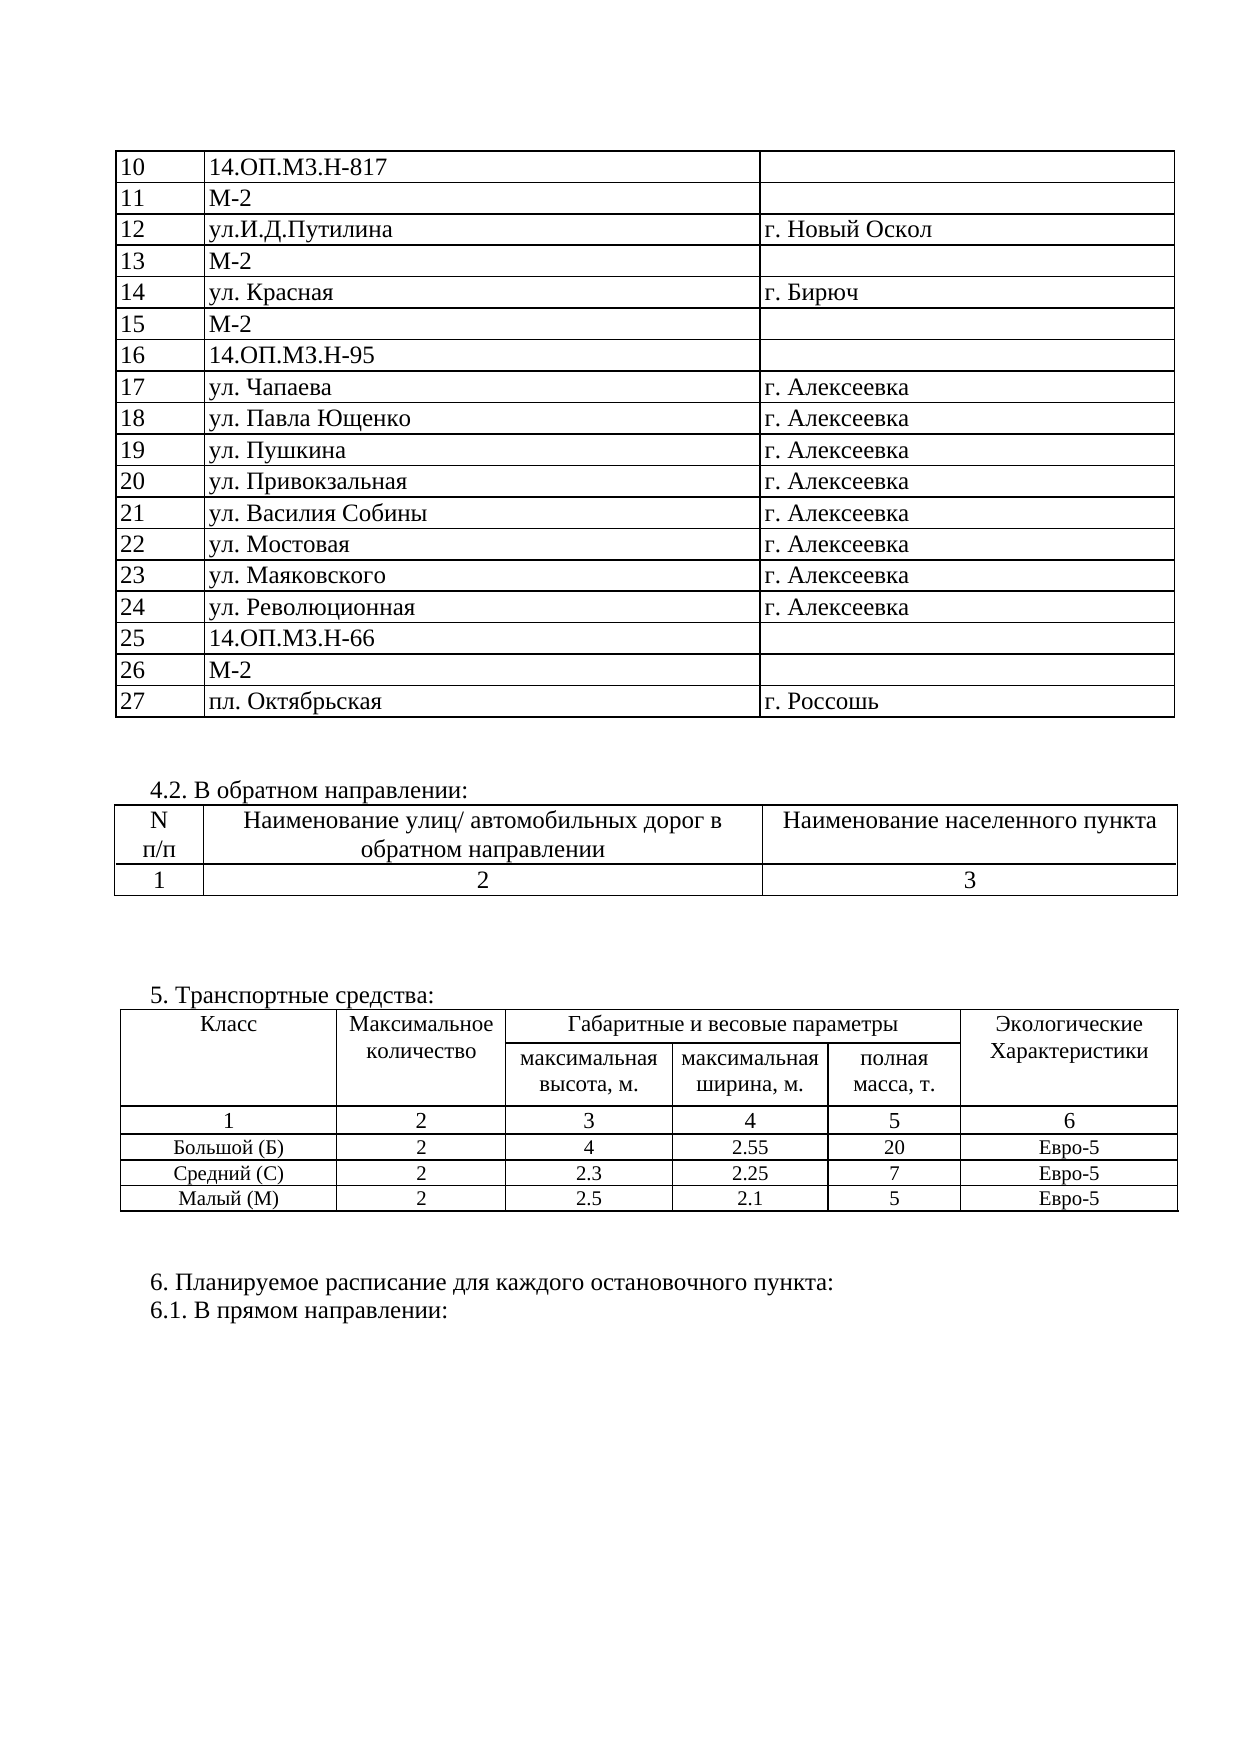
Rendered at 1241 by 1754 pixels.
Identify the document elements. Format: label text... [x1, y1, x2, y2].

table_cell 5 [829, 1186, 960, 1210]
table_cell 16 [117, 340, 204, 370]
table_cell г. Россошь [761, 686, 1174, 716]
table_cell 3 [506, 1107, 672, 1133]
table_cell 14.ОП.МЗ.Н-95 [205, 340, 759, 370]
table_cell 6 [961, 1107, 1177, 1133]
table_cell ул. Революционная [205, 592, 759, 622]
text 5. Транспортные средства: [150, 980, 1090, 1009]
table_cell 4 [506, 1135, 672, 1159]
table_cell 13 [117, 246, 204, 276]
table_cell ул. Маяковского [205, 561, 759, 590]
table_cell [761, 246, 1174, 276]
table_cell 19 [117, 435, 204, 464]
table_cell г. Алексеевка [761, 498, 1174, 527]
table_cell г. Бирюч [761, 277, 1174, 307]
table_header Наименование населенного пункта [763, 806, 1177, 863]
table_header Класс [121, 1010, 336, 1105]
text 6.1. В прямом направлении: [150, 1296, 1090, 1324]
table_cell ул. Павла Ющенко [205, 403, 759, 433]
table_cell 12 [117, 215, 204, 244]
table_cell ул. Пушкина [205, 435, 759, 464]
table_cell 2.55 [673, 1135, 827, 1159]
table_cell 2.25 [673, 1161, 827, 1184]
table_header Наименование улиц/ автомобильных дорог в обратном направлении [204, 806, 762, 863]
table_cell ул. Красная [205, 277, 759, 307]
table_cell 2 [204, 865, 762, 894]
table_cell г. Алексеевка [761, 592, 1174, 622]
table_cell ул.И.Д.Путилина [205, 215, 759, 244]
table_cell ул. Мостовая [205, 529, 759, 559]
table_cell 4 [673, 1107, 827, 1133]
table_cell 2.5 [506, 1186, 672, 1210]
table_cell 2 [337, 1135, 505, 1159]
table_cell 2 [337, 1161, 505, 1184]
table_cell М-2 [205, 246, 759, 276]
table_cell 2 [337, 1107, 505, 1133]
table_cell г. Алексеевка [761, 435, 1174, 464]
table_cell 18 [117, 403, 204, 433]
table_cell Средний (С) [121, 1161, 336, 1184]
table_cell Евро-5 [961, 1161, 1177, 1184]
table_cell 2.3 [506, 1161, 672, 1184]
table_cell [761, 152, 1174, 181]
table_cell [761, 183, 1174, 213]
table_cell Малый (М) [121, 1186, 336, 1210]
table_cell 17 [117, 372, 204, 402]
table_cell ул. Чапаева [205, 372, 759, 402]
table_cell Евро-5 [961, 1186, 1177, 1210]
table_cell [761, 655, 1174, 685]
table_cell Евро-5 [961, 1135, 1177, 1159]
table_cell 7 [829, 1161, 960, 1184]
table_header N п/п [115, 806, 203, 863]
table_cell г. Алексеевка [761, 529, 1174, 559]
table_cell максимальная высота, м. [506, 1044, 672, 1105]
table_cell 5 [829, 1107, 960, 1133]
table_header Максимальное количество [337, 1010, 505, 1105]
table_cell 14 [117, 277, 204, 307]
table_cell 26 [117, 655, 204, 685]
table_cell максимальная ширина, м. [673, 1044, 827, 1105]
table_cell 15 [117, 309, 204, 339]
table_cell 24 [117, 592, 204, 622]
table_cell М-2 [205, 655, 759, 685]
table_cell 2 [337, 1186, 505, 1210]
table_cell ул. Привокзальная [205, 466, 759, 496]
table_cell полная масса, т. [829, 1044, 960, 1105]
table_cell ул. Василия Собины [205, 498, 759, 527]
table_header Габаритные и весовые параметры [506, 1010, 960, 1042]
text 6. Планируемое расписание для каждого остановочного пункта: [150, 1267, 1090, 1296]
table_cell М-2 [205, 309, 759, 339]
table_cell 21 [117, 498, 204, 527]
table_cell 1 [121, 1107, 336, 1133]
table_cell [761, 623, 1174, 653]
table_cell 25 [117, 623, 204, 653]
table_cell Большой (Б) [121, 1135, 336, 1159]
table_cell 27 [117, 686, 204, 716]
table_cell 20 [829, 1135, 960, 1159]
table_cell г. Новый Оскол [761, 215, 1174, 244]
table_cell 11 [117, 183, 204, 213]
table_cell 14.ОП.М3.Н-817 [205, 152, 759, 181]
text 4.2. В обратном направлении: [150, 775, 1090, 804]
table_cell 10 [117, 152, 204, 181]
table_cell 22 [117, 529, 204, 559]
table_cell 14.ОП.МЗ.Н-66 [205, 623, 759, 653]
table_cell [761, 340, 1174, 370]
table_cell г. Алексеевка [761, 372, 1174, 402]
table_cell М-2 [205, 183, 759, 213]
table_header Экологические Характеристики [961, 1010, 1177, 1105]
table_cell 1 [115, 864, 203, 894]
table_cell 3 [763, 863, 1177, 894]
table_cell г. Алексеевка [761, 561, 1174, 590]
table_cell пл. Октябрьская [205, 686, 759, 716]
table_cell г. Алексеевка [761, 403, 1174, 433]
table_cell 20 [117, 466, 204, 496]
table_cell 23 [117, 561, 204, 590]
table_cell 2.1 [673, 1186, 827, 1210]
table_cell [761, 309, 1174, 339]
table_cell г. Алексеевка [761, 466, 1174, 496]
